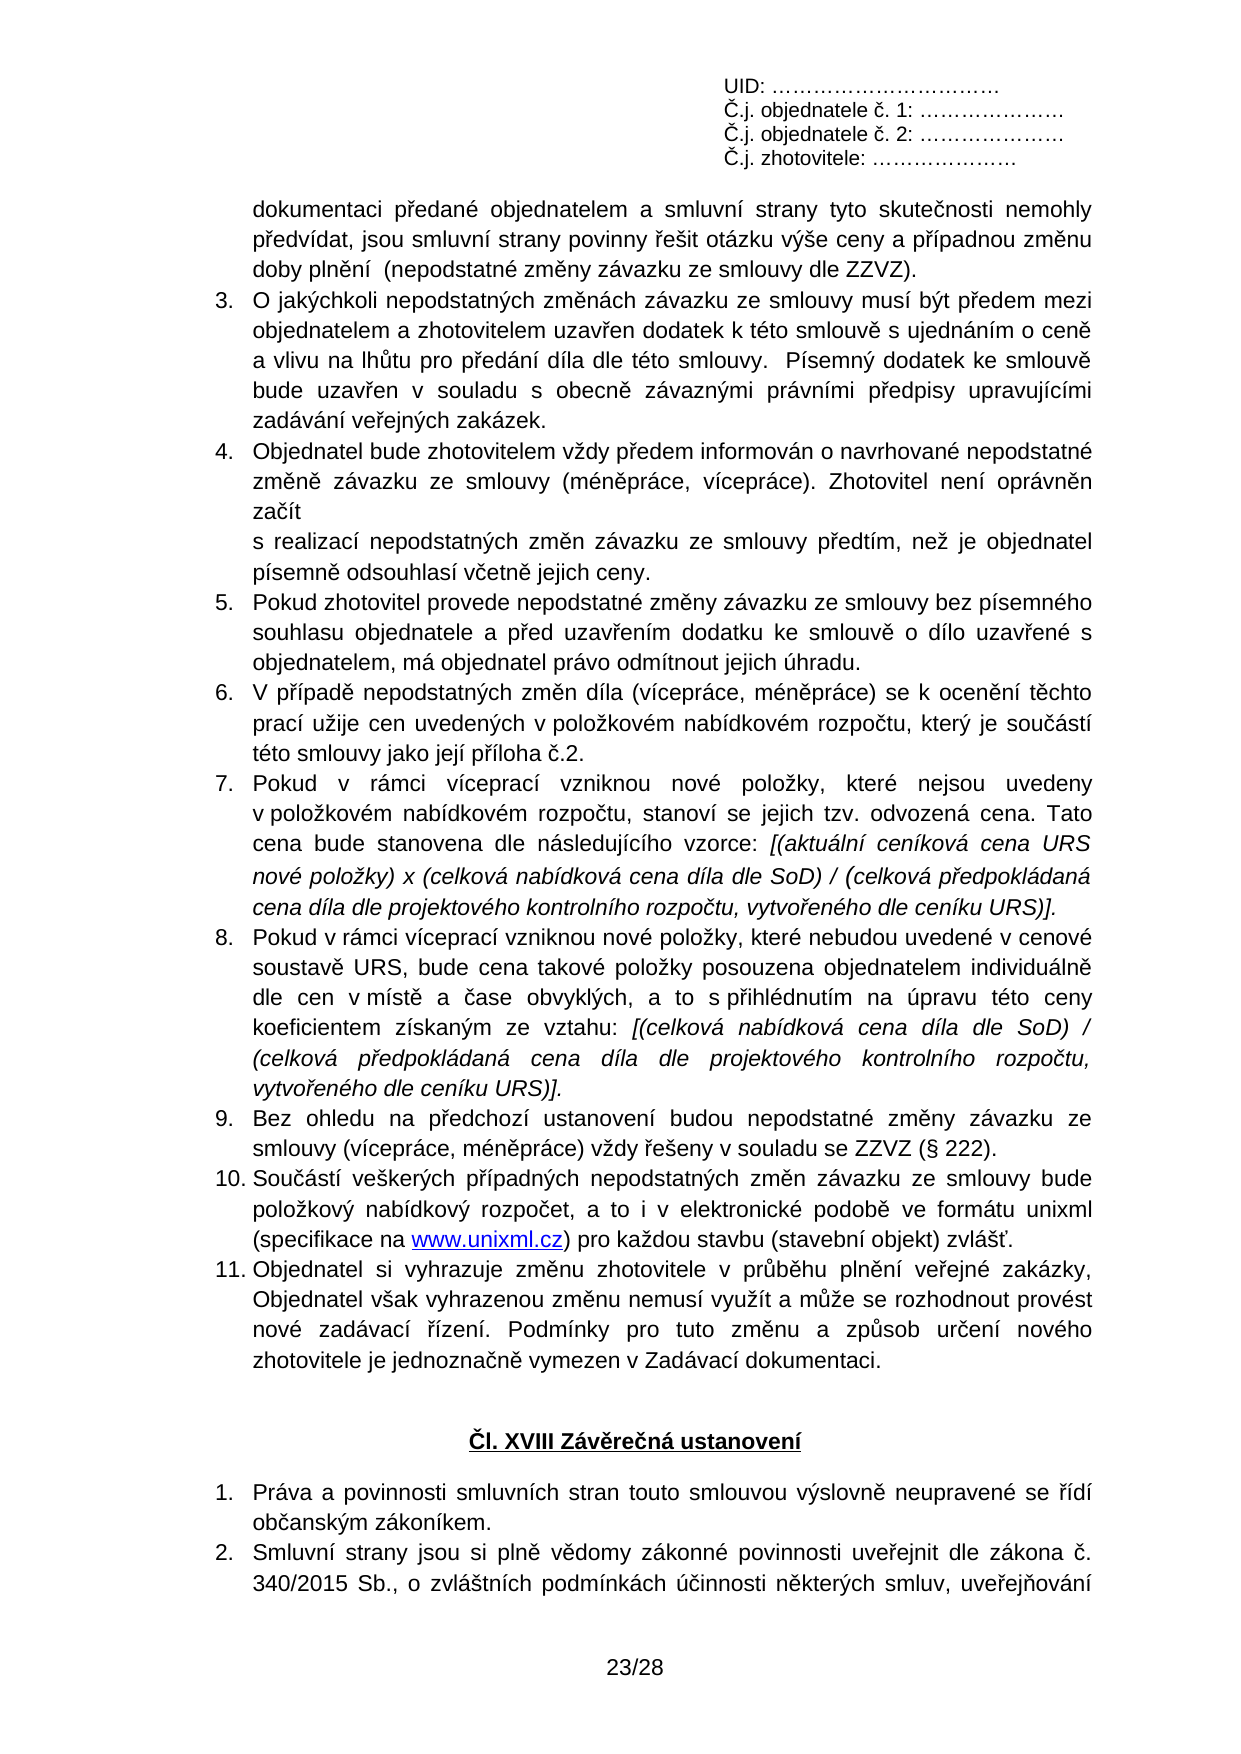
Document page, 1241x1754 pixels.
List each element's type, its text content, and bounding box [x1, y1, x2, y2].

list Pokud v rámci víceprací vzniknou nové položky, které nebudou uvedené v cenové soustavě URS, bude cena takové položky posouzena objednatelem individuálně dle cen v místě a čase obvyklých, a to s přihlédnutím na úpravu této ceny koeficientem získaným ze vztahu: [(celková nabídková cena díla dle SoD) / (celková předpokládaná cena díla dle projektového kontrolního rozpočtu, vytvořeného dle ceníku URS)]. [215, 924, 1093, 1101]
list O jakýchkoli nepodstatných změnách závazku ze smlouvy musí být předem mezi objednatelem a zhotovitelem uzavřen dodatek k této smlouvě s ujednáním o ceně a vlivu na lhůtu pro předání díla dle této smlouvy. Písemný dodatek ke smlouvě bude uzavřen v souladu s obecně závaznými právními předpisy upravujícími zadávání veřejných zakázek. [215, 287, 1093, 434]
list Objednatel bude zhotovitelem vždy předem informován o navrhované nepodstatné změně závazku ze smlouvy (méněpráce, vícepráce). Zhotovitel není oprávněn začít s realizací nepodstatných změn závazku ze smlouvy předtím, než je objednatel písemně odsouhlasí včetně jejich ceny. [215, 438, 1093, 585]
list Práva a povinnosti smluvních stran touto smlouvou výslovně neupravené se řídí občanským zákoníkem. [215, 1479, 1093, 1536]
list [215, 1539, 1093, 1596]
list Součástí veškerých případných nepodstatných změn závazku ze smlouvy bude položkový nabídkový rozpočet, a to i v elektronické podobě ve formátu unixml (specifikace na www.unixml.cz) pro každou stavbu (stavební objekt) zvlášť. [215, 1165, 1093, 1252]
list Objednatel si vyhrazuje změnu zhotovitele v průběhu plnění veřejné zakázky, Objednatel však vyhrazenou změnu nemusí využít a může se rozhodnout provést nové zadávací řízení. Podmínky pro tuto změnu a způsob určení nového zhotovitele je jednoznačně vymezen v Zadávací dokumentaci. [215, 1256, 1093, 1373]
text Čl. XVIII Závěrečná ustanovení [177, 1428, 1093, 1454]
list V případě nepodstatných změn díla (vícepráce, méněpráce) se k ocenění těchto prací užije cen uvedených v položkovém nabídkovém rozpočtu, který je součástí této smlouvy jako její příloha č.2. [215, 679, 1093, 766]
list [215, 196, 1093, 283]
list Bez ohledu na předchozí ustanovení budou nepodstatné změny závazku ze smlouvy (vícepráce, méněpráce) vždy řešeny v souladu se ZZVZ (§ 222). [215, 1105, 1093, 1162]
list Pokud zhotovitel provede nepodstatné změny závazku ze smlouvy bez písemného souhlasu objednatele a před uzavřením dodatku ke smlouvě o dílo uzavřené s objednatelem, má objednatel právo odmítnout jejich úhradu. [215, 589, 1093, 675]
list Pokud v rámci víceprací vzniknou nové položky, které nejsou uvedeny v položkovém nabídkovém rozpočtu, stanoví se jejich tzv. odvozená cena. Tato cena bude stanovena dle následujícího vzorce: [(aktuální ceníková cena URS nové položky) x (celková nabídková cena díla dle SoD) / (celková předpokládaná cena díla dle projektového kontrolního rozpočtu, vytvořeného dle ceníku URS)]. [215, 770, 1093, 920]
